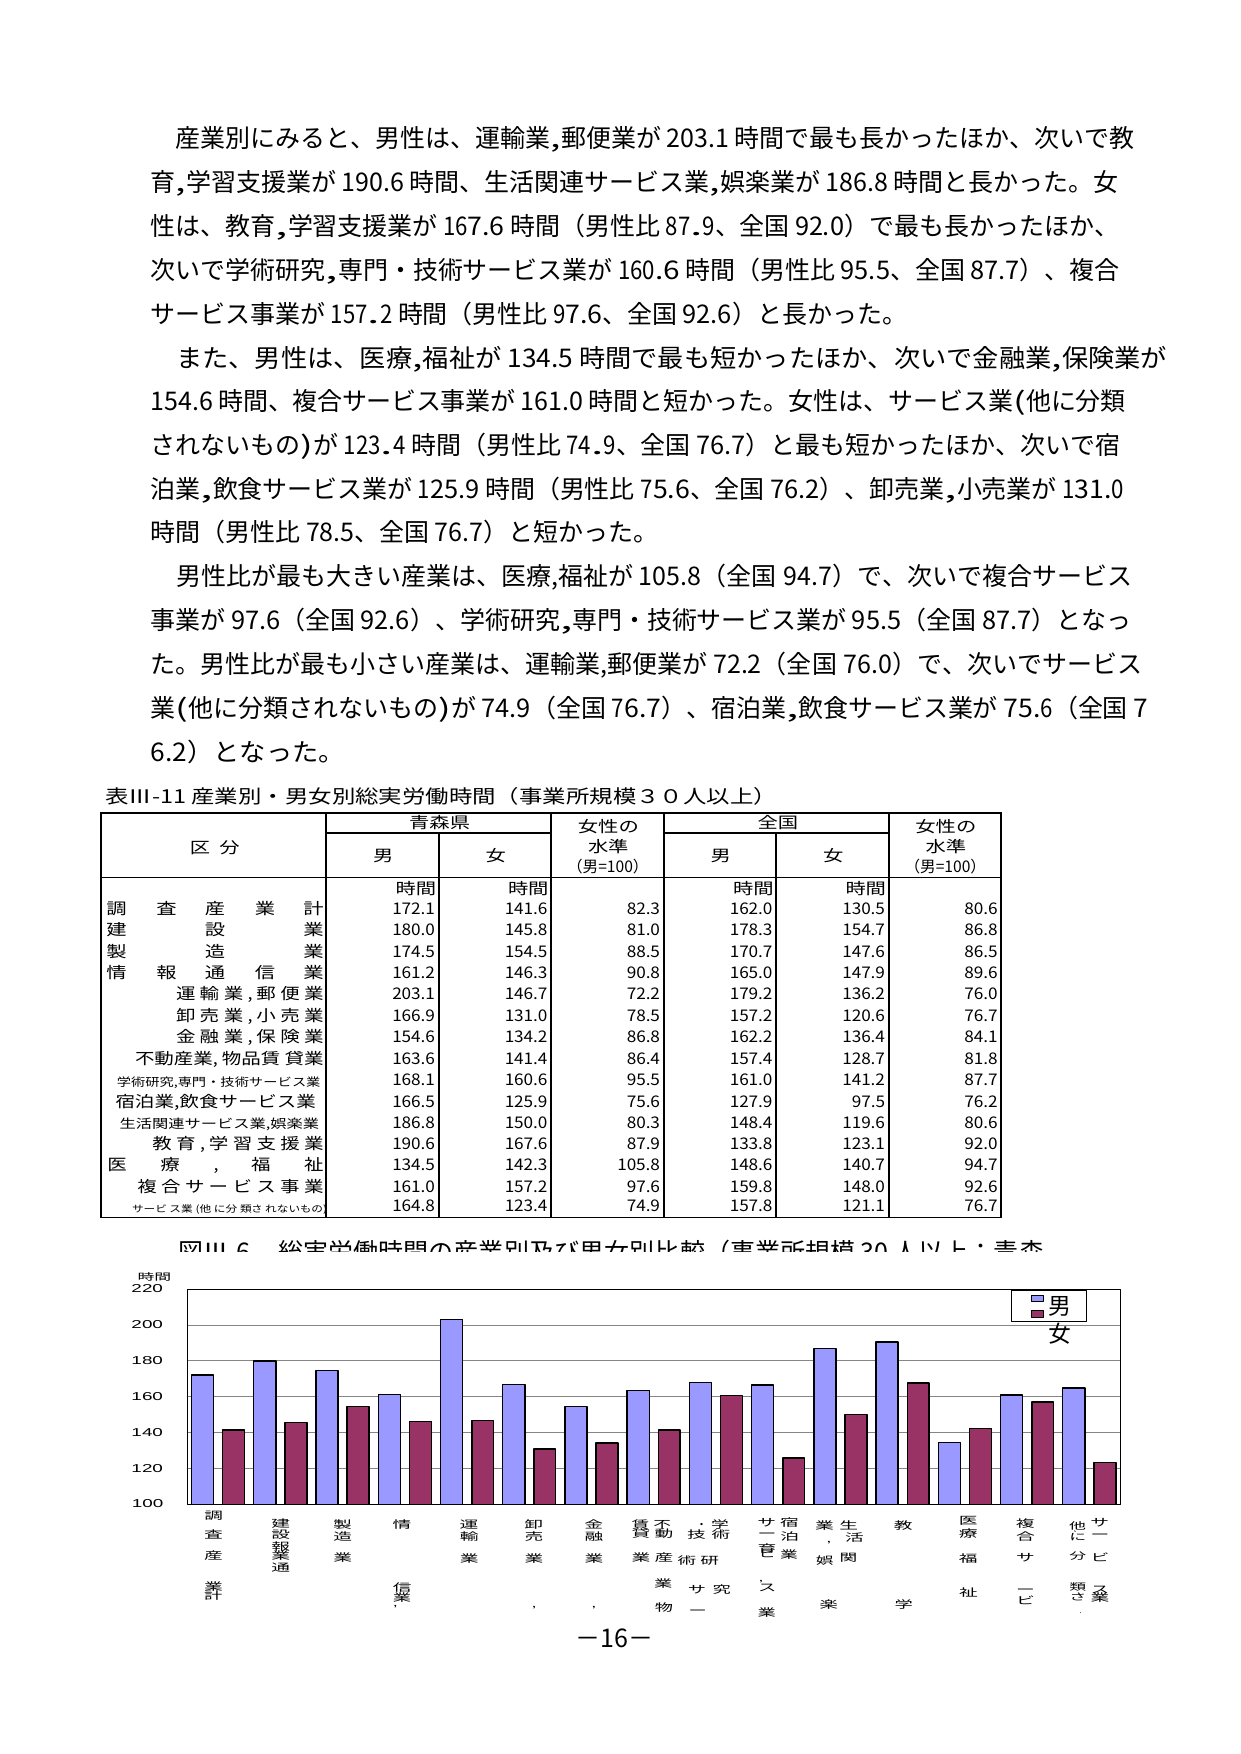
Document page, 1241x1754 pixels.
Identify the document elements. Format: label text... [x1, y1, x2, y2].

table_cell 97.5 [777, 1092, 888, 1113]
table_cell 製 造 業 [102, 942, 325, 963]
table_cell 174.5 [327, 942, 438, 963]
table_cell 161.0 [665, 1070, 775, 1092]
table_cell 86.8 [552, 1027, 663, 1048]
table_cell 128.7 [777, 1048, 888, 1070]
table_cell 130.5 [777, 899, 888, 920]
table_cell 時間 [777, 878, 888, 899]
table_cell 105.8 [552, 1155, 663, 1176]
table_cell 157.2 [440, 1176, 550, 1198]
table_cell 141.2 [777, 1070, 888, 1092]
table_cell 146.3 [440, 963, 550, 984]
table_cell 医 療 , 福 祉 [102, 1155, 325, 1176]
text 産 業 業 通 [204, 1553, 411, 1574]
table_cell 75.6 [552, 1092, 663, 1113]
table_cell 123.4 [440, 1198, 550, 1217]
table_cell 141.6 [440, 899, 550, 920]
table_cell 119.6 [777, 1113, 888, 1134]
table_cell 134.2 [440, 1027, 550, 1048]
table_cell 80.6 [890, 899, 1000, 920]
table_cell 78.5 [552, 1006, 663, 1027]
table_cell 146.7 [440, 984, 550, 1006]
table_cell 136.4 [777, 1027, 888, 1048]
table_cell 190.6 [327, 1134, 438, 1155]
table_cell 80.3 [552, 1113, 663, 1134]
table_cell 178.3 [665, 920, 775, 942]
table_cell 男 [665, 834, 775, 877]
table_cell 161.0 [327, 1176, 438, 1198]
table_cell 166.5 [327, 1092, 438, 1113]
table_cell 134.5 [327, 1155, 438, 1176]
table_cell 調 査 産 業 計 [102, 899, 325, 920]
table_cell 121.1 [777, 1198, 888, 1217]
text また、男性は、医療,福祉が 134.5 時間で最も短かったほか、次いで金融業,保険業が [176, 338, 1240, 374]
text 180 [131, 1354, 1240, 1367]
table_cell [890, 878, 1000, 899]
text ビ 業 娯 関 , [758, 1553, 906, 1583]
table_cell 時間 [327, 878, 438, 899]
table_cell 162.0 [665, 899, 775, 920]
table_cell 163.6 [327, 1048, 438, 1070]
table_cell 76.2 [890, 1092, 1000, 1113]
table_cell 女 [440, 834, 550, 877]
table_cell 170.7 [665, 942, 775, 963]
table_cell 時間 [440, 878, 550, 899]
table_cell 82.3 [552, 899, 663, 920]
table_cell 学術研究,専門・技術サービス業 [102, 1070, 325, 1092]
table_cell 140.7 [777, 1155, 888, 1176]
table_cell 建 設 業 [102, 920, 325, 942]
table_cell 154.7 [777, 920, 888, 942]
table_cell 運 輸 業 , 郵 便 業 [102, 984, 325, 1006]
table_cell 161.2 [327, 963, 438, 984]
text 貸 動 技 術 ー 泊 , 活 育 [631, 1532, 913, 1553]
table_cell 81.0 [552, 920, 663, 942]
table_cell 203.1 [327, 984, 438, 1006]
table_cell 166.9 [327, 1006, 438, 1027]
text 男性比が最も大きい産業は、医療,福祉が 105.8（全国 94.7）で、次いで複合サービス事業が 97.6（全国 92.6）、学術研究,専門・技術サービス業が 95.5（全国 87.7）となった。男性比が最も小さい産業は、運輸業,郵便業が 72.2（全国 76.0）で、次いでサービス業(他に分類されないもの)が 74.9（全国 76.7）、宿泊業,飲食サービス業が 75.6（全国 76.2）となった。 [151, 557, 1148, 768]
table_cell 157.8 [665, 1198, 775, 1217]
text , , 物 ー 業 楽 学 [531, 1596, 913, 1619]
table_cell 164.8 [327, 1198, 438, 1217]
table_cell 131.0 [440, 1006, 550, 1027]
table_cell 74.9 [552, 1198, 663, 1217]
table_cell 157.4 [665, 1048, 775, 1070]
table_cell 162.2 [665, 1027, 775, 1048]
table_cell 90.8 [552, 963, 663, 984]
table_cell 複 合 サ ー ビ ス 事 業 [102, 1176, 325, 1198]
table_cell 168.1 [327, 1070, 438, 1092]
table_cell 94.7 [890, 1155, 1000, 1176]
table_cell 136.2 [777, 984, 888, 1006]
table_cell 92.6 [890, 1176, 1000, 1198]
table_cell 92.0 [890, 1134, 1000, 1155]
table_cell 165.0 [665, 963, 775, 984]
text 業 サ 究 ス [517, 1583, 913, 1596]
table_cell 89.6 [890, 963, 1000, 984]
text 育,学習支援業が 190.6 時間、生活関連サービス業,娯楽業が 186.8 時間と長かった。女性は、教育,学習支援業が 167.6 時間（男性比 87.9、全国 92.0）で最も長かったほか、次いで学術研究,専門・技術サービス業が 160.6 時間（男性比 95.5、全国 87.7）、複合サービス事業が 157.2 時間（男性比 97.6、全国 92.6）と長かった。 [151, 163, 1142, 330]
table_cell サービ ス業 (他 に分 類さ れないもの) [102, 1198, 325, 1217]
table_cell 76.0 [890, 984, 1000, 1006]
table_cell 76.7 [890, 1006, 1000, 1027]
table_cell 172.1 [327, 899, 438, 920]
table_cell 教 育 , 学 習 支 援 業 [102, 1134, 325, 1155]
table_header 青森県 [327, 814, 550, 832]
table_cell 不動産業, 物品賃 貸業 [102, 1048, 325, 1070]
table_cell 125.9 [440, 1092, 550, 1113]
table_cell 157.2 [665, 1006, 775, 1027]
table_cell 179.2 [665, 984, 775, 1006]
table_cell 81.8 [890, 1048, 1000, 1070]
table_cell 142.3 [440, 1155, 550, 1176]
table_cell 147.9 [777, 963, 888, 984]
table_cell 127.9 [665, 1092, 775, 1113]
table_cell 154.6 [327, 1027, 438, 1048]
text 160 [131, 1390, 1240, 1403]
table_cell 生活関連サービス業,娯楽業 [102, 1113, 325, 1134]
text 祉 ー 類 ス [959, 1583, 1240, 1596]
table_header 女性の水準 （男=100） [552, 814, 663, 877]
table_cell 97.6 [552, 1176, 663, 1198]
table_cell 金 融 業 , 保 険 業 [102, 1027, 325, 1048]
text サ 宿 業 生 教 [757, 1519, 912, 1532]
table_cell 148.0 [777, 1176, 888, 1198]
table_cell 男 [327, 834, 438, 877]
table_cell 86.8 [890, 920, 1000, 942]
table_cell 84.1 [890, 1027, 1000, 1048]
table_cell 76.7 [890, 1198, 1000, 1217]
table_cell 宿泊業,飲食サービス業 [102, 1092, 325, 1113]
table_cell 150.0 [440, 1113, 550, 1134]
table_cell 女 [777, 834, 888, 877]
table_cell 148.4 [665, 1113, 775, 1134]
table_cell 141.4 [440, 1048, 550, 1070]
table_cell 159.8 [665, 1176, 775, 1198]
text 表Ⅲ-11 産業別・男女別総実労働時間（事業所規模３０人以上） [105, 782, 1240, 809]
table_cell 154.5 [440, 942, 550, 963]
table_cell 186.8 [327, 1113, 438, 1134]
table_cell 133.8 [665, 1134, 775, 1155]
table_cell 時間 [665, 878, 775, 899]
table_cell 情 報 通 信 業 [102, 963, 325, 984]
table_cell 147.6 [777, 942, 888, 963]
text 154.6 時間、複合サービス事業が 161.0 時間と短かった。女性は、サービス業(他に分類されないもの)が 123.4 時間（男性比 74.9、全国 76.7）と最も短かったほか、次いで宿泊業,飲食サービス業が 125.9 時間（男性比 75.6、全国 76.2）、卸売業,小売業が 131.0時間（男性比 78.5、全国 76.7）と短かった。 [151, 381, 1136, 549]
table_cell [552, 878, 663, 899]
table_cell 120.6 [777, 1006, 888, 1027]
table_cell 卸 売 業 , 小 売 業 [102, 1006, 325, 1027]
table_cell 123.1 [777, 1134, 888, 1155]
table_cell 180.0 [327, 920, 438, 942]
table_header 女性の水準 （男=100） [890, 814, 1000, 877]
table_header 区 分 [102, 814, 325, 877]
table_cell 87.7 [890, 1070, 1000, 1092]
text 140 [131, 1426, 1240, 1439]
table_cell 87.9 [552, 1134, 663, 1155]
table_cell 86.4 [552, 1048, 663, 1070]
text 120 [131, 1462, 1240, 1475]
text 産業別にみると、男性は、運輸業,郵便業が 203.1 時間で最も長かったほか、次いで教 [176, 119, 1240, 155]
table_cell 80.6 [890, 1113, 1000, 1134]
text 医 複 他 サ [959, 1519, 1240, 1532]
table_cell 86.5 [890, 942, 1000, 963]
text 200 [131, 1318, 1240, 1331]
table_cell 148.6 [665, 1155, 775, 1176]
text 査 設 造 報 [204, 1532, 411, 1553]
table_cell 167.6 [440, 1134, 550, 1155]
table_cell 88.5 [552, 942, 663, 963]
table_cell 72.2 [552, 984, 663, 1006]
table_cell 95.5 [552, 1070, 663, 1092]
table_cell 145.8 [440, 920, 550, 942]
table_cell 160.6 [440, 1070, 550, 1092]
table_cell [102, 878, 325, 899]
table_header 全国 [665, 814, 888, 832]
text 計 業 , [204, 1594, 471, 1612]
